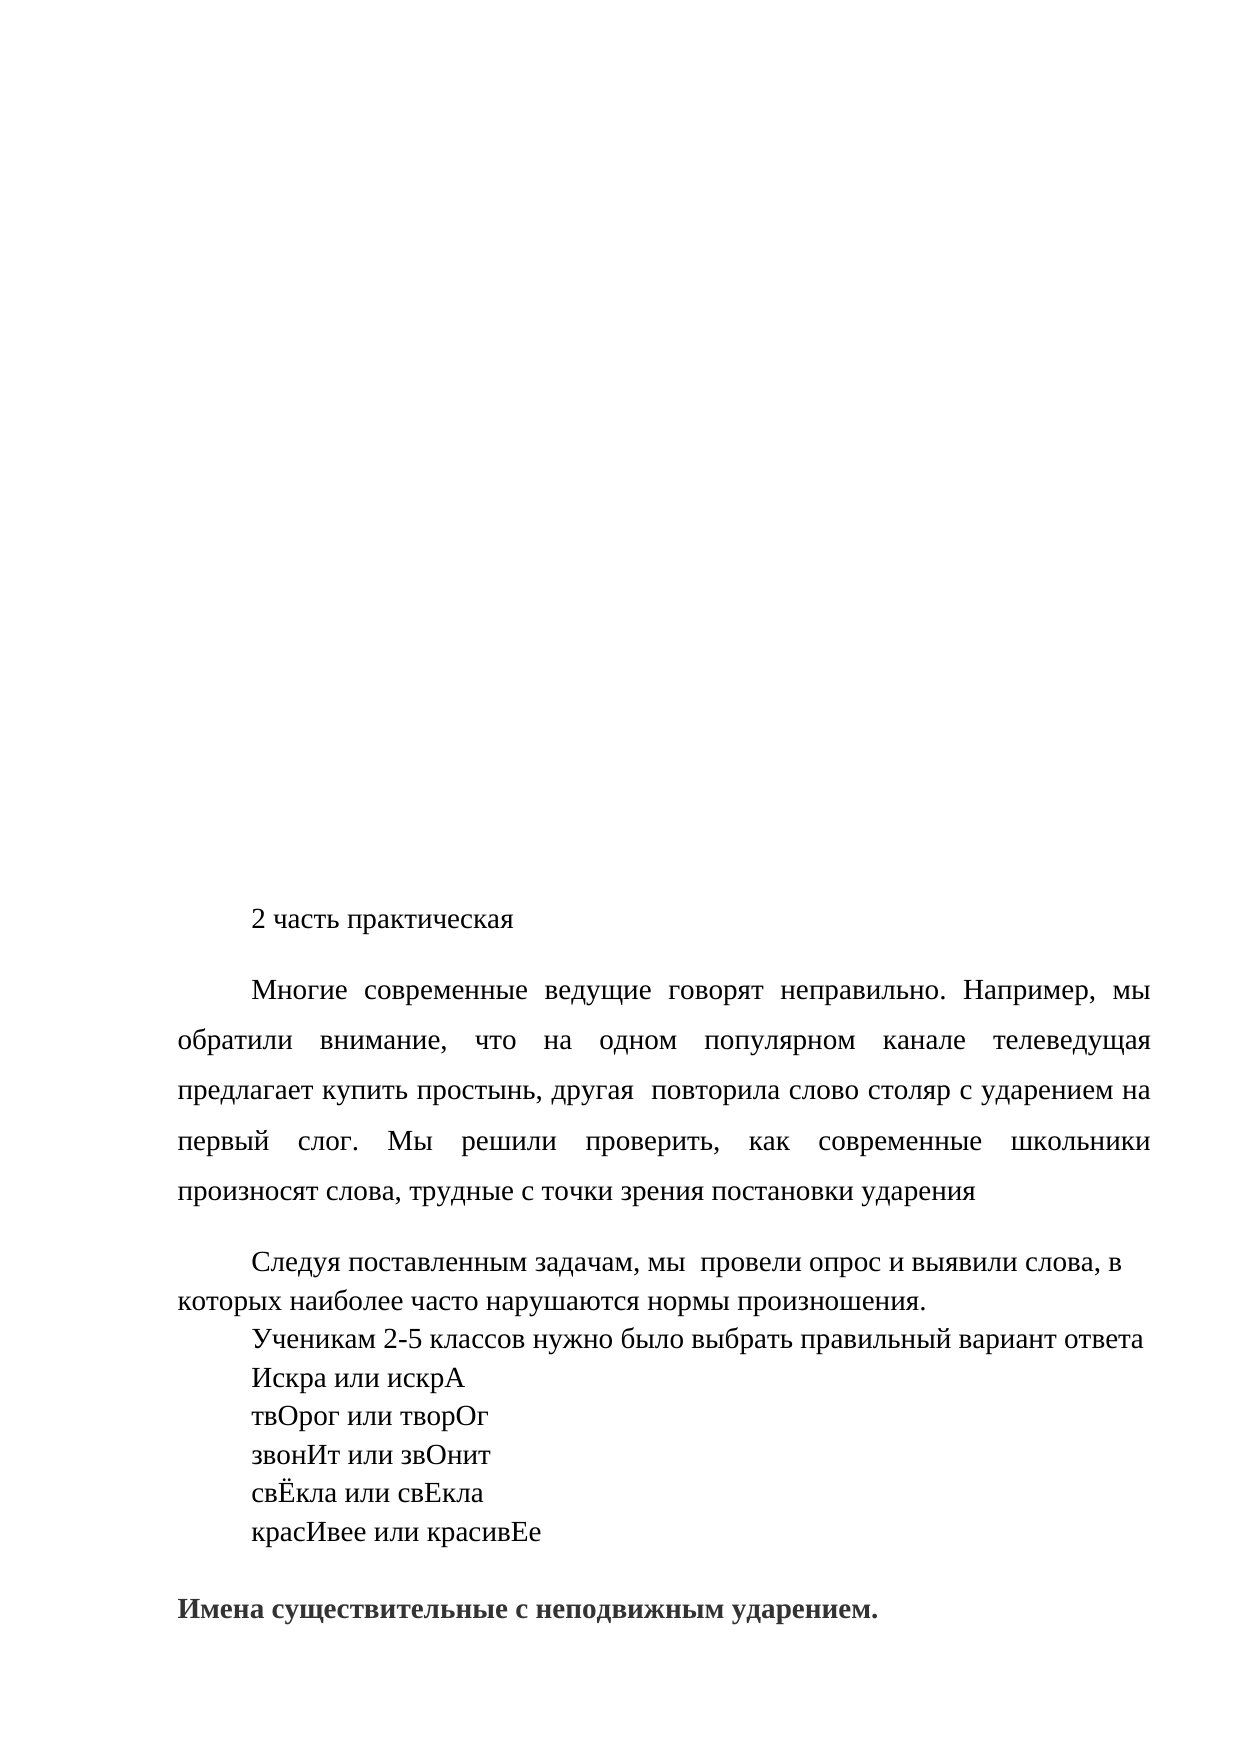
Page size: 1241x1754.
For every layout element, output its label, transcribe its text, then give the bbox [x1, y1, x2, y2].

text Многие современные ведущие говорят неправильно. Например, мы обратили внимание, что на одном популярном канале телеведущая предлагает купить простынь, другая повторила слово столяр с ударением на первый слог. Мы решили проверить, как современные школьники произносят слова, трудные с точки зрения постановки ударения [177, 972, 1152, 1207]
text красИвее или красивЕе [177, 1514, 1152, 1548]
text свЁкла или свЕкла [177, 1476, 1152, 1509]
text твОрог или творОг [177, 1398, 1152, 1432]
text Искра или искрА [177, 1360, 1152, 1393]
text 2 часть практическая [177, 901, 1152, 934]
text Следуя поставленным задачам, мы провели опрос и выявили слова, в которых наиболее часто нарушаются нормы произношения. [177, 1244, 1152, 1316]
text Имена существительные с неподвижным ударением. [177, 1591, 1152, 1625]
text звонИт или звОнит [177, 1437, 1152, 1471]
text Ученикам 2-5 классов нужно было выбрать правильный вариант ответа [177, 1321, 1152, 1355]
